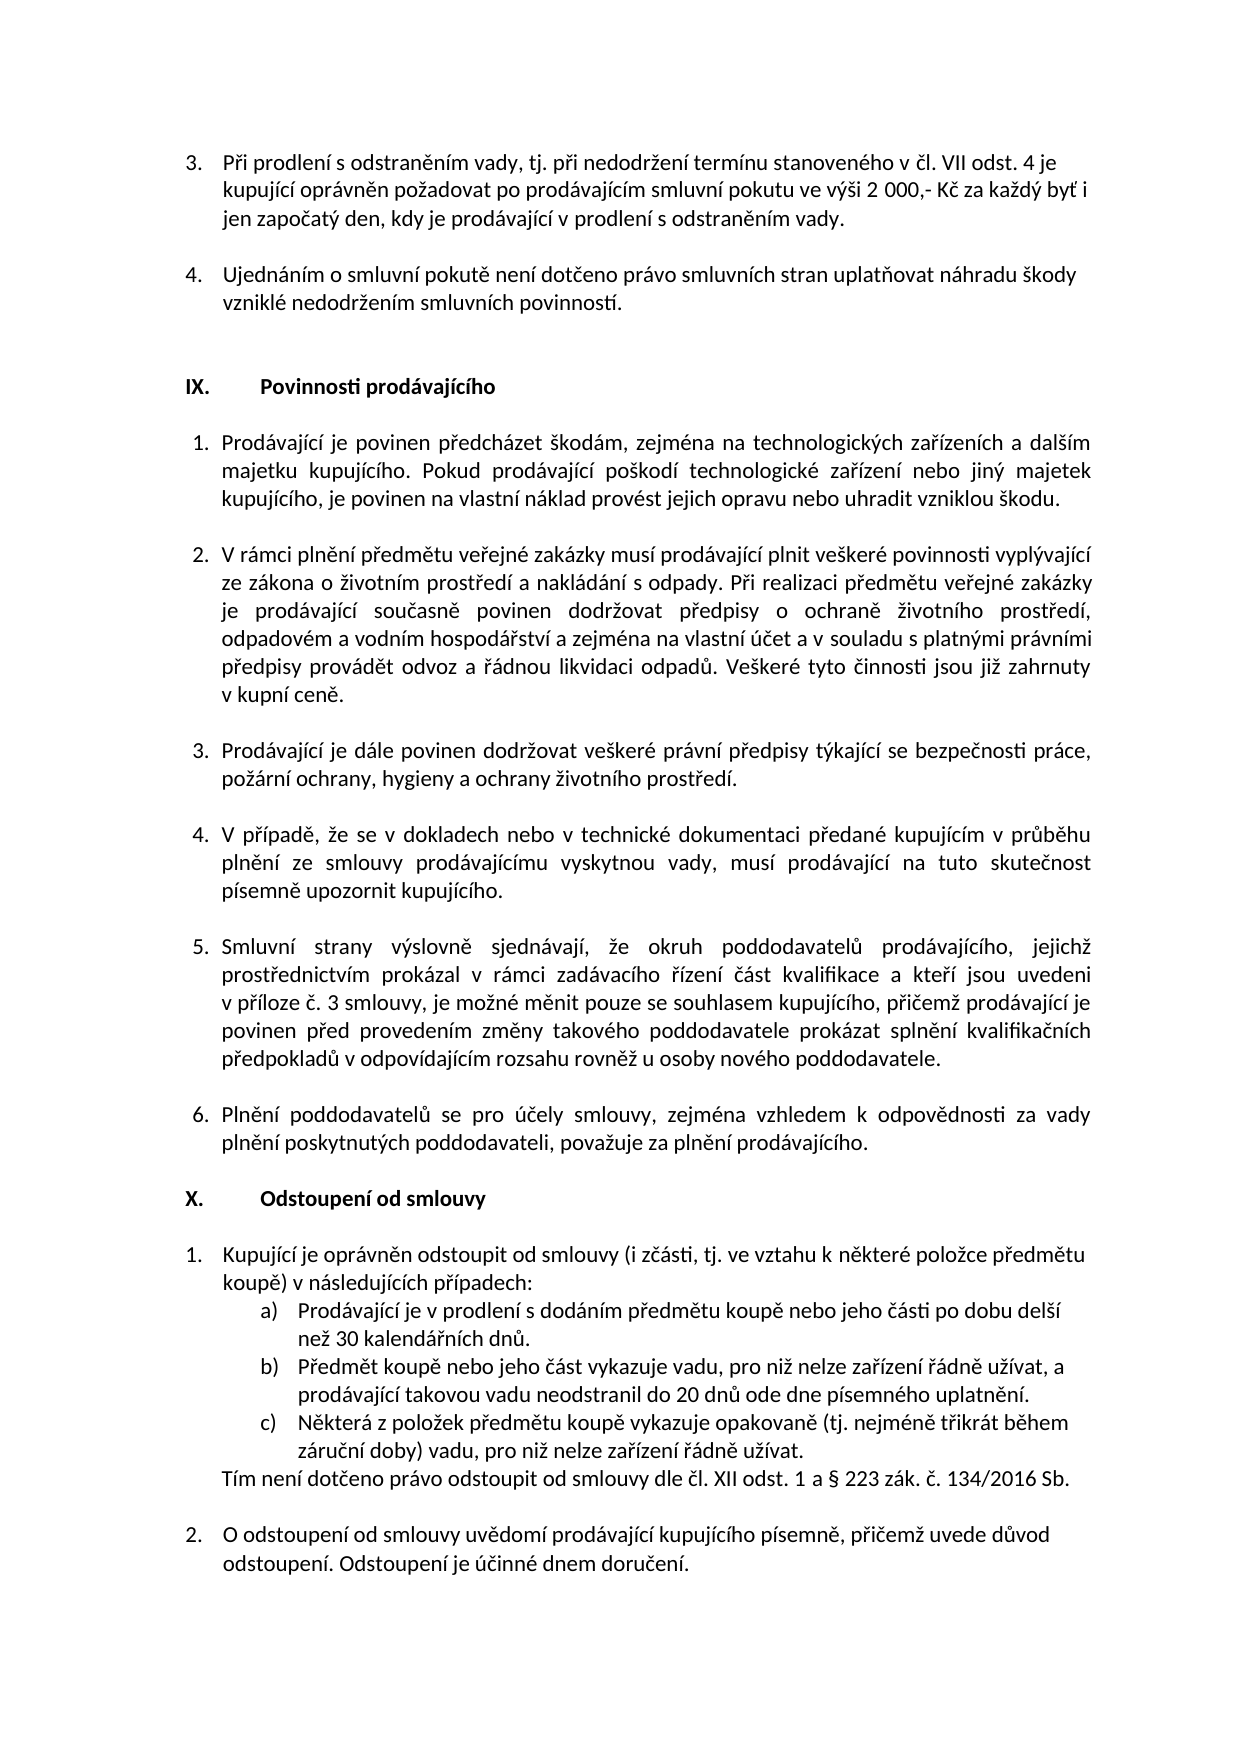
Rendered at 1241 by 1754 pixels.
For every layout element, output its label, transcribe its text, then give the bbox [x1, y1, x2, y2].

list Některá z položek předmětu koupě vykazuje opakovaně (tj. nejméně třikrát během záruční doby) vadu, pro niž nelze zařízení řádně užívat. [260, 1408, 1093, 1464]
list Předmět koupě nebo jeho část vykazuje vadu, pro niž nelze zařízení řádně užívat, a prodávající takovou vadu neodstranil do 20 dnů ode dne písemného uplatnění. [260, 1352, 1093, 1408]
list Kupující je oprávněn odstoupit od smlouvy (i zčásti, tj. ve vztahu k některé položce předmětu koupě) v následujících případech: [185, 1240, 1093, 1296]
list Smluvní strany výslovně sjednávají, že okruh poddodavatelů prodávajícího, jejichž prostřednictvím prokázal v rámci zadávacího řízení část kvalifikace a kteří jsou uvedeni v příloze č. 3 smlouvy, je možné měnit pouze se souhlasem kupujícího, přičemž prodávající je povinen před provedením změny takového poddodavatele prokázat splnění kvalifikačních předpokladů v odpovídajícím rozsahu rovněž u osoby nového poddodavatele. [192, 932, 1093, 1072]
list Ujednáním o smluvní pokutě není dotčeno právo smluvních stran uplatňovat náhradu škody vzniklé nedodržením smluvních povinností. [185, 260, 1093, 316]
list Odstoupení od smlouvy [185, 1184, 1093, 1212]
list V rámci plnění předmětu veřejné zakázky musí prodávající plnit veškeré povinnosti vyplývající ze zákona o životním prostředí a nakládání s odpady. Při realizaci předmětu veřejné zakázky je prodávající současně povinen dodržovat předpisy o ochraně životního prostředí, odpadovém a vodním hospodářství a zejména na vlastní účet a v souladu s platnými právními předpisy provádět odvoz a řádnou likvidaci odpadů. Veškeré tyto činnosti jsou již zahrnuty v kupní ceně. [192, 540, 1093, 708]
text Tím není dotčeno právo odstoupit od smlouvy dle čl. XII odst. 1 a § 223 zák. č. 134/2016 Sb. [148, 1464, 1093, 1493]
list O odstoupení od smlouvy uvědomí prodávající kupujícího písemně, přičemž uvede důvod odstoupení. Odstoupení je účinné dnem doručení. [185, 1521, 1093, 1577]
list V případě, že se v dokladech nebo v technické dokumentaci předané kupujícím v průběhu plnění ze smlouvy prodávajícímu vyskytnou vady, musí prodávající na tuto skutečnost písemně upozornit kupujícího. [192, 820, 1093, 904]
list Plnění poddodavatelů se pro účely smlouvy, zejména vzhledem k odpovědnosti za vady plnění poskytnutých poddodavateli, považuje za plnění prodávajícího. [192, 1100, 1093, 1156]
list Prodávající je povinen předcházet škodám, zejména na technologických zařízeních a dalším majetku kupujícího. Pokud prodávající poškodí technologické zařízení nebo jiný majetek kupujícího, je povinen na vlastní náklad provést jejich opravu nebo uhradit vzniklou škodu. [192, 428, 1093, 512]
list Prodávající je v prodlení s dodáním předmětu koupě nebo jeho části po dobu delší než 30 kalendářních dnů. [260, 1296, 1093, 1352]
list Při prodlení s odstraněním vady, tj. při nedodržení termínu stanoveného v čl. VII odst. 4 je kupující oprávněn požadovat po prodávajícím smluvní pokutu ve výši 2 000,- Kč za každý byť i jen započatý den, kdy je prodávající v prodlení s odstraněním vady. [185, 148, 1093, 232]
list Povinnosti prodávajícího [185, 372, 1093, 400]
list Prodávající je dále povinen dodržovat veškeré právní předpisy týkající se bezpečnosti práce, požární ochrany, hygieny a ochrany životního prostředí. [192, 736, 1093, 792]
